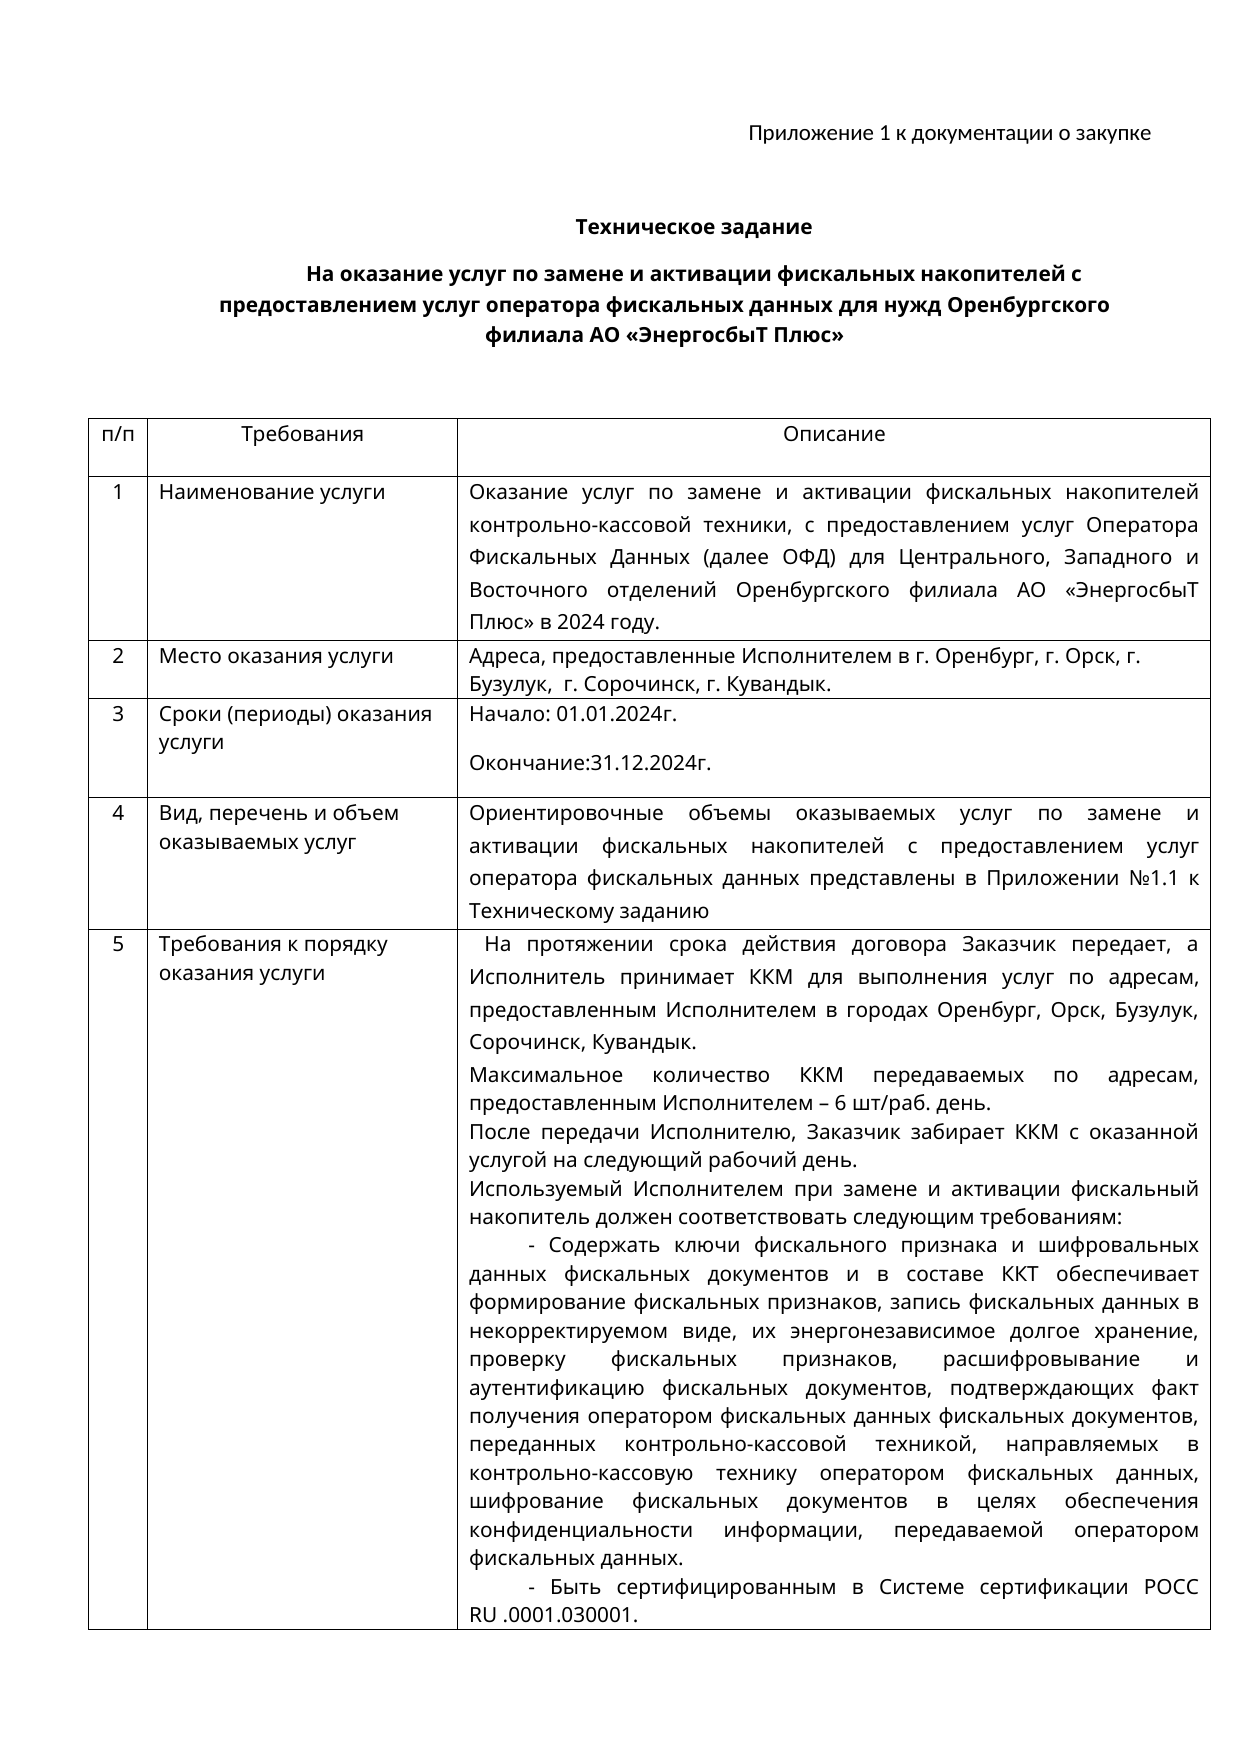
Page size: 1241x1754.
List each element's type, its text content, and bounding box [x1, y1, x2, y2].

table_cell Ориентировочные объемы оказываемых услуг по замене и активации фискальных накопителей с предоставлением услуг оператора фискальных данных представлены в Приложении №1.1 к Техническому заданию [458, 798, 1210, 928]
table_cell Начало: 01.01.2024г. Окончание:31.12.2024г. [458, 699, 1210, 797]
table_header п/п [89, 419, 147, 476]
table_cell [148, 930, 457, 1629]
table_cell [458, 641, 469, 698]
text Приложение 1 к документации о закупке [177, 118, 1152, 146]
table_header Описание [458, 419, 1210, 476]
table_cell 2 [89, 641, 147, 698]
text Техническое задание [177, 212, 1152, 240]
table_cell 5 [89, 930, 147, 1629]
table_cell Вид, перечень и объем оказываемых услуг [148, 798, 457, 928]
table_cell Место оказания услуги [148, 641, 457, 698]
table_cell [458, 930, 1210, 1629]
table_cell Адреса, предоставленные Исполнителем в г. Оренбург, г. Орск, г. Бузулук, г. Сорочинск, г. Кувандык. [547, 641, 1210, 698]
table_header Требования [148, 419, 457, 476]
table_cell Сроки (периоды) оказания услуги [148, 699, 457, 797]
table_cell Оказание услуг по замене и активации фискальных накопителей контрольно-кассовой техники, с предоставлением услуг Оператора Фискальных Данных (далее ОФД) для Центрального, Западного и Восточного отделений Оренбургского филиала АО «ЭнергосбыТ Плюс» в 2024 году. [458, 477, 1210, 640]
text На оказание услуг по замене и активации фискальных накопителей с предоставлением услуг оператора фискальных данных для нужд Оренбургского филиала АО «ЭнергосбыТ Плюс» [177, 259, 1152, 349]
table_cell 1 [89, 477, 147, 640]
table_cell 3 [89, 699, 147, 797]
table_cell 4 [89, 798, 147, 928]
table_cell Наименование услуги [148, 477, 457, 640]
